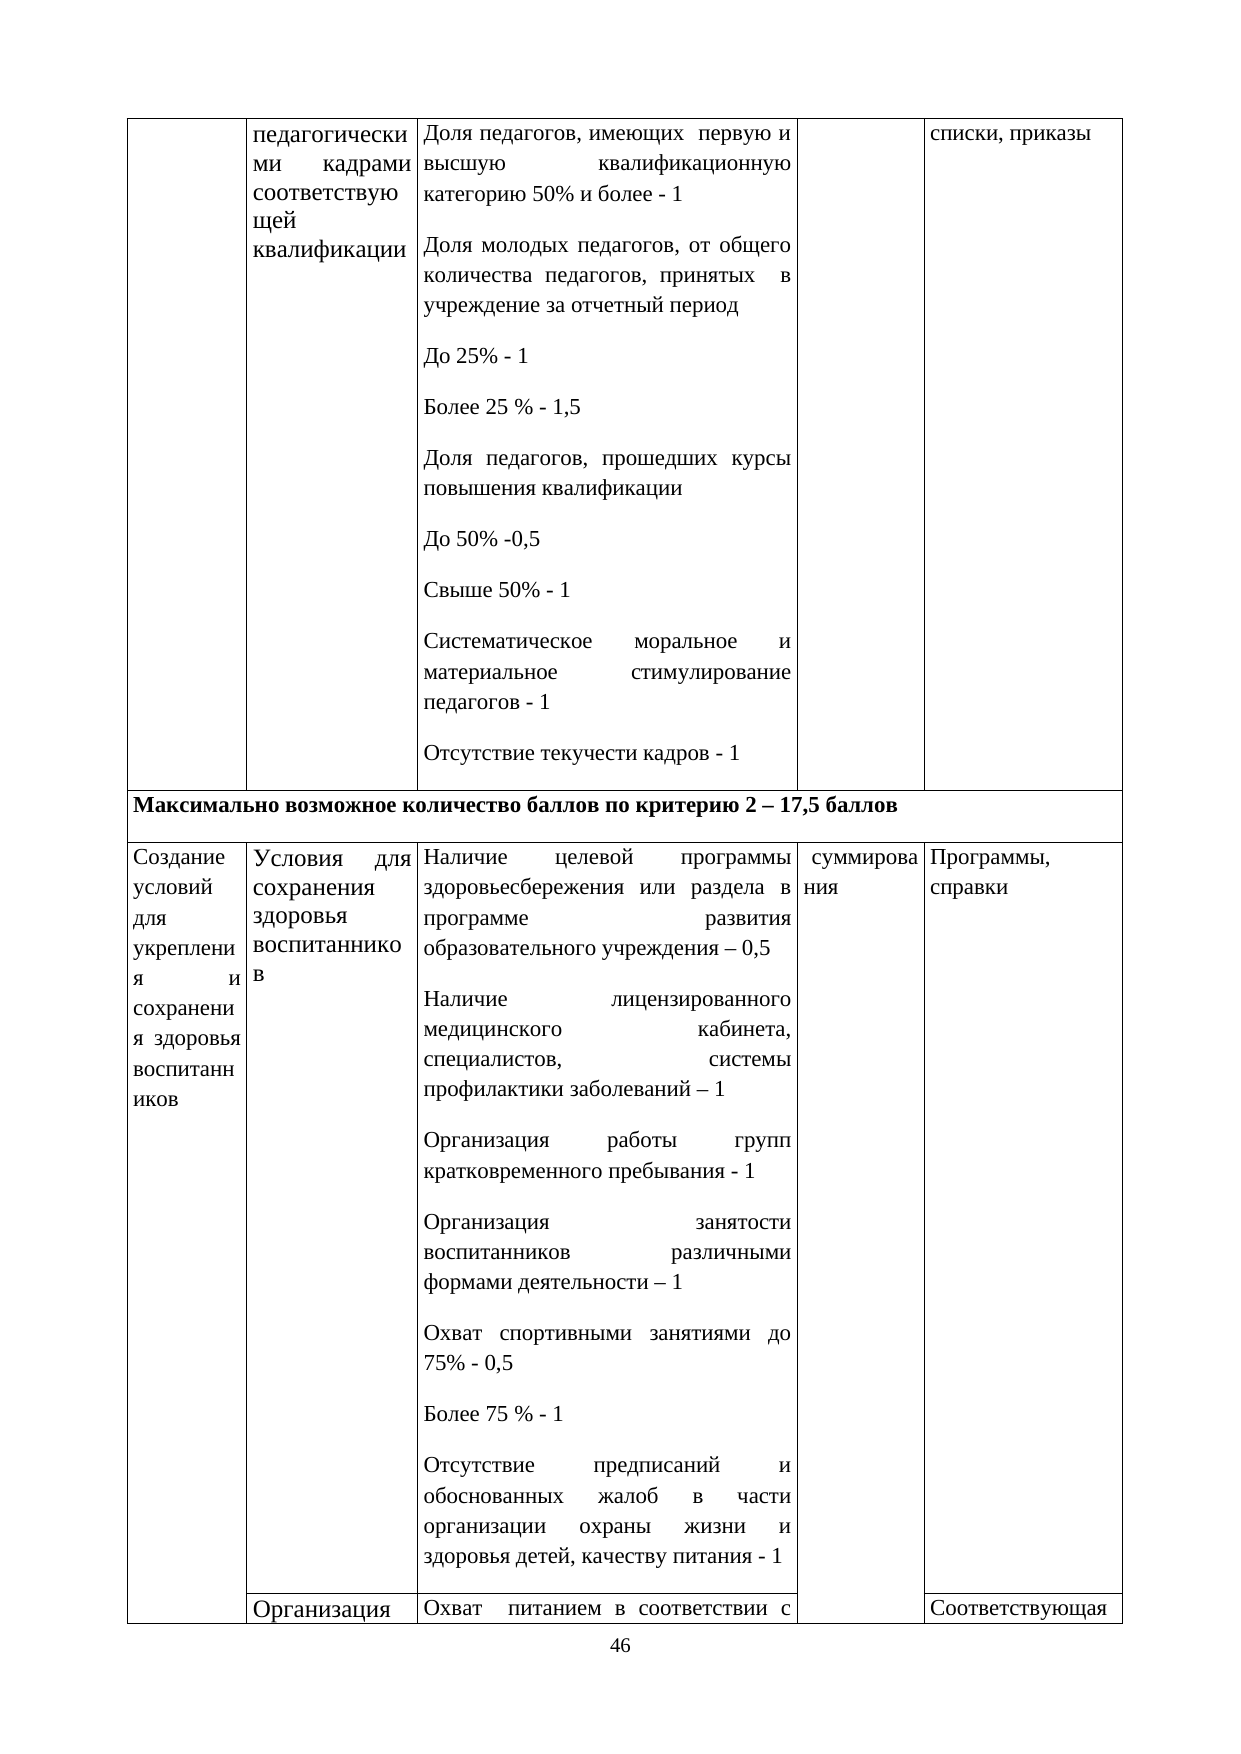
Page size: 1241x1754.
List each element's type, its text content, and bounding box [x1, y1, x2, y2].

table_cell суммирования [798, 843, 924, 1623]
table_cell Максимально возможное количество баллов по критерию 2 – 17,5 баллов [128, 791, 1122, 842]
table_cell Условия для сохранения здоровья воспитанников [247, 843, 417, 1593]
table_cell Наличие целевой программы здоровьесбережения или раздела в программе развития образовательного учреждения – 0,5 Наличие лицензированного медицинского кабинета, специалистов, системы профилактики заболеваний – 1 Организация работы групп кратковременного пребывания - 1 Организация занятости воспитанников различными формами деятельности – 1 Охват спортивными занятиями до 75% - 0,5 Более 75 % - 1 Отсутствие предписаний и обоснованных жалоб в части организации охраны жизни и здоровья детей, качеству питания - 1 [418, 843, 797, 1593]
table_cell Создание условий для укрепления и сохранения здоровья воспитанников [128, 843, 246, 1623]
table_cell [418, 1594, 797, 1623]
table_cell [247, 119, 417, 790]
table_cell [418, 119, 797, 790]
table_cell Организация питания [247, 1594, 417, 1623]
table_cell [925, 119, 1122, 790]
table_cell Программы, справки [925, 843, 1122, 1593]
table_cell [925, 1594, 1122, 1623]
